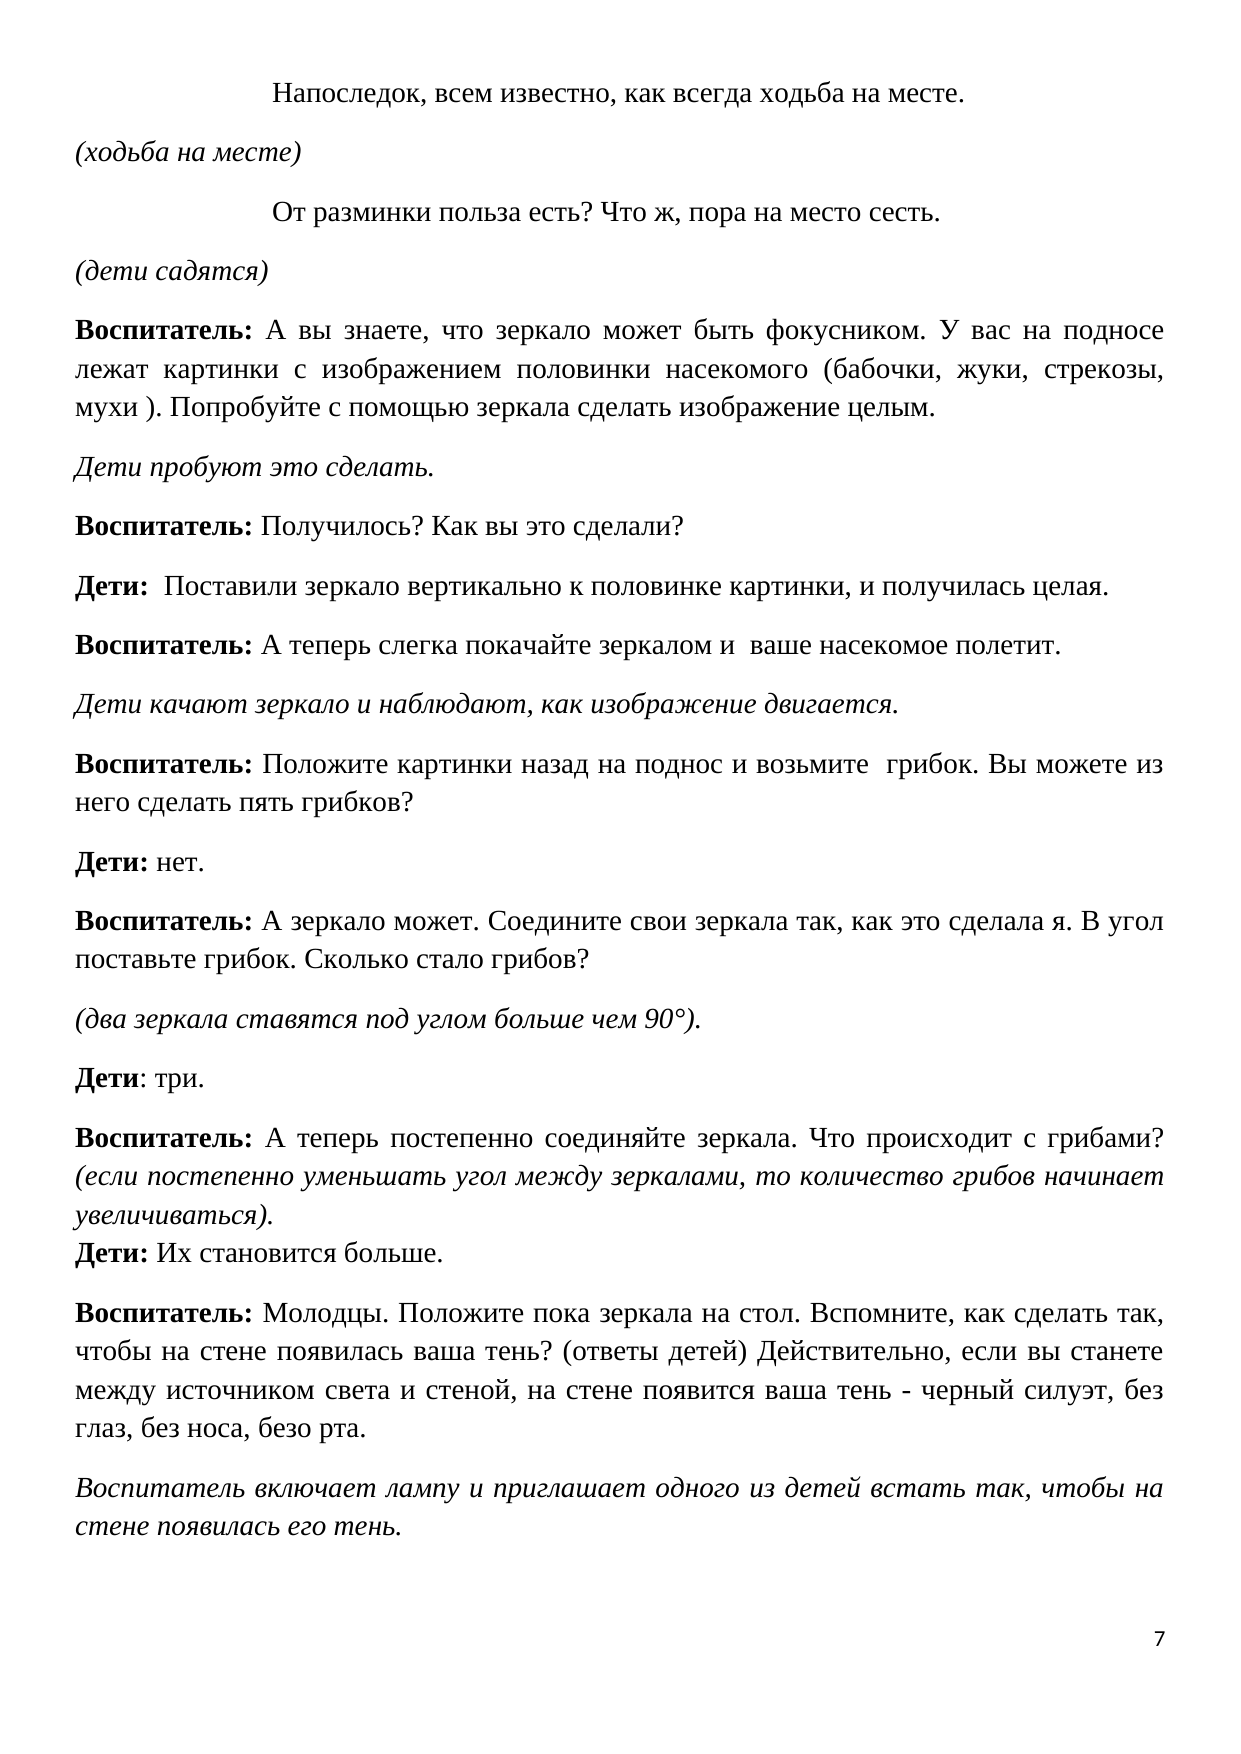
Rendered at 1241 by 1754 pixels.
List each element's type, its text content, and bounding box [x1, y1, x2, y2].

text Дети пробуют это сделать. [75, 449, 1165, 482]
text Напоследок, всем известно, как всегда ходьба на месте. [75, 75, 1165, 108]
text Воспитатель: Положите картинки назад на поднос и возьмите грибок. Вы можете из него сделать пять грибков? [75, 746, 1165, 818]
text (ходьба на месте) [75, 134, 1165, 168]
text Воспитатель: А теперь слегка покачайте зеркалом и ваше насекомое полетит. [75, 627, 1165, 661]
text Воспитатель: А зеркало может. Соедините свои зеркала так, как это сделала я. В угол поставьте грибок. Сколько стало грибов? [75, 903, 1165, 975]
text Воспитатель: А теперь постепенно соединяйте зеркала. Что происходит с грибами?(если постепенно уменьшать угол между зеркалами, то количество грибов начинает увеличиваться). Дети: Их становится больше. [75, 1120, 1165, 1269]
text Воспитатель: Молодцы. Положите пока зеркала на стол. Вспомните, как сделать так, чтобы на стене появилась ваша тень? (ответы детей) Действительно, если вы станете между источником света и стеной, на стене появится ваша тень - черный силуэт, без глаз, без носа, безо рта. [75, 1295, 1165, 1444]
text Дети: Поставили зеркало вертикально к половинке картинки, и получилась целая. [75, 568, 1165, 601]
text Дети: три. [75, 1060, 1165, 1094]
text Дети качают зеркало и наблюдают, как изображение двигается. [75, 686, 1165, 720]
text Дети: нет. [75, 844, 1165, 877]
text (дети садятся) [75, 253, 1165, 287]
text (два зеркала ставятся под углом больше чем 90°). [75, 1001, 1165, 1034]
text От разминки польза есть? Что ж, пора на место сесть. [75, 194, 1165, 227]
text Воспитатель: Получилось? Как вы это сделали? [75, 508, 1165, 542]
text Воспитатель: А вы знаете, что зеркало может быть фокусником. У вас на подносе лежат картинки с изображением половинки насекомого (бабочки, жуки, стрекозы, мухи ). Попробуйте с помощью зеркала сделать изображение целым. [75, 312, 1165, 423]
text Воспитатель включает лампу и приглашает одного из детей встать так, чтобы на стене появилась его тень. [75, 1470, 1165, 1542]
